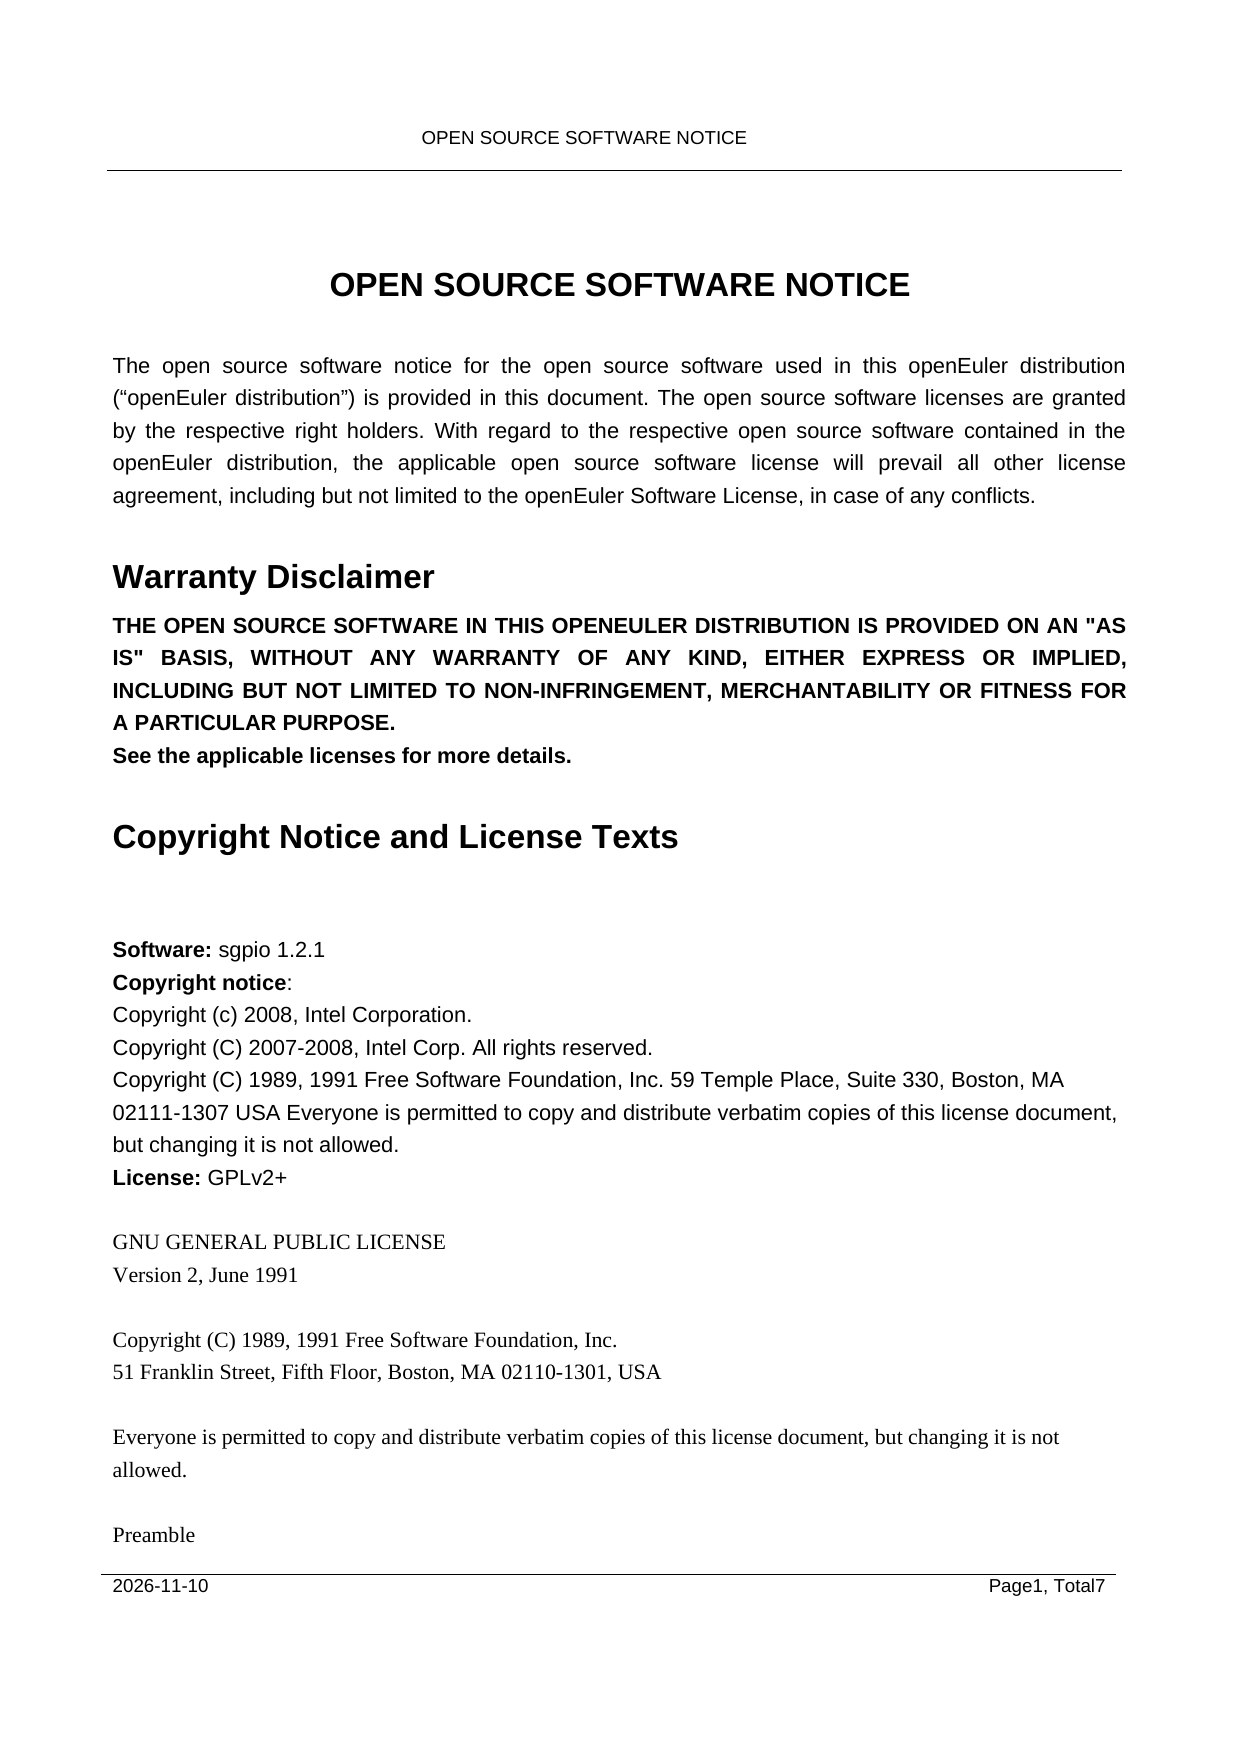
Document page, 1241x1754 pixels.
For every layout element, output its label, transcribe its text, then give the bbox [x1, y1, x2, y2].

text Copyright (C) 2007-2008, Intel Corp. All rights reserved. [112, 1031, 1128, 1063]
text The open source software notice for the open source software used in this openEuler distribution (“openEuler distribution”) is provided in this document. The open source software licenses are granted by the respective right holders. With regard to the respective open source software contained in the openEuler distribution, the applicable open source software license will prevail all other license agreement, including but not limited to the openEuler Software License, in case of any conflicts. [112, 349, 1128, 511]
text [112, 1161, 1128, 1551]
text THE OPEN SOURCE SOFTWARE IN THIS OPENEULER DISTRIBUTION IS PROVIDED ON AN "AS IS" BASIS, WITHOUT ANY WARRANTY OF ANY KIND, EITHER EXPRESS OR IMPLIED, INCLUDING BUT NOT LIMITED TO NON-INFRINGEMENT, MERCHANTABILITY OR FITNESS FOR A PARTICULAR PURPOSE. See the applicable licenses for more details. [112, 609, 1128, 771]
text Copyright notice: [112, 966, 1128, 998]
text Copyright (c) 2008, Intel Corporation. [112, 998, 1128, 1031]
text Copyright Notice and License Texts [112, 804, 1128, 869]
text OPEN SOURCE SOFTWARE NOTICE [112, 251, 1128, 316]
text Warranty Disclaimer [112, 544, 1128, 609]
text Copyright (C) 1989, 1991 Free Software Foundation, Inc. 59 Temple Place, Suite 330, Boston, MA 02111-1307 USA Everyone is permitted to copy and distribute verbatim copies of this license document, but changing it is not allowed. [112, 1063, 1128, 1161]
text Software: sgpio 1.2.1 [112, 933, 1128, 966]
